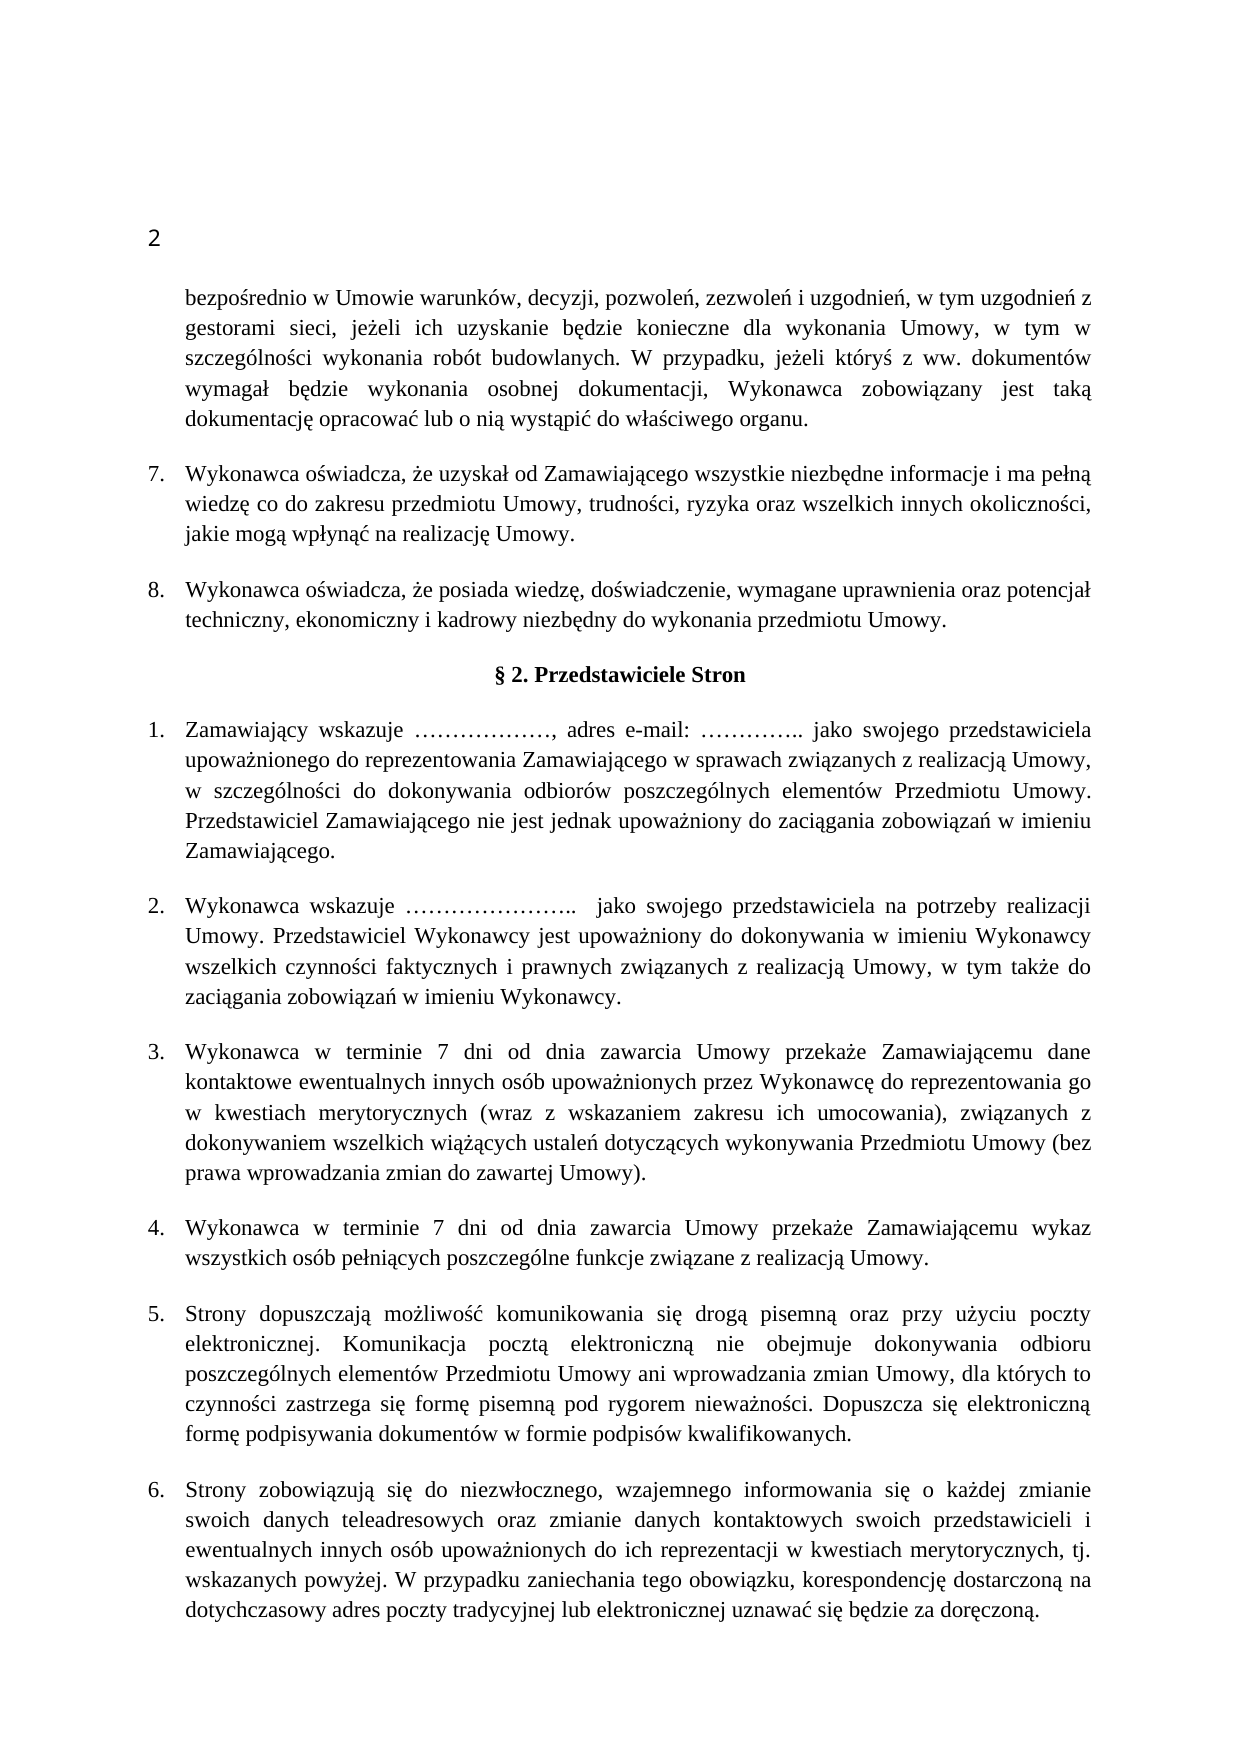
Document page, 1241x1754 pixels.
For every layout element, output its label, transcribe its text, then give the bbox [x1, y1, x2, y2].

list Zamawiający wskazuje ………………, adres e-mail: ………….. jako swojego przedstawiciela upoważnionego do reprezentowania Zamawiającego w sprawach związanych z realizacją Umowy, w szczególności do dokonywania odbiorów poszczególnych elementów Przedmiotu Umowy. Przedstawiciel Zamawiającego nie jest jednak upoważniony do zaciągania zobowiązań w imieniu Zamawiającego. [148, 716, 1092, 863]
list Wykonawca oświadcza, że posiada wiedzę, doświadczenie, wymagane uprawnienia oraz potencjał techniczny, ekonomiczny i kadrowy niezbędny do wykonania przedmiotu Umowy. [148, 576, 1092, 632]
list Wykonawca wskazuje ………………….. jako swojego przedstawiciela na potrzeby realizacji Umowy. Przedstawiciel Wykonawcy jest upoważniony do dokonywania w imieniu Wykonawcy wszelkich czynności faktycznych i prawnych związanych z realizacją Umowy, w tym także do zaciągania zobowiązań w imieniu Wykonawcy. [148, 892, 1092, 1009]
list Strony dopuszczają możliwość komunikowania się drogą pisemną oraz przy użyciu poczty elektronicznej. Komunikacja pocztą elektroniczną nie obejmuje dokonywania odbioru poszczególnych elementów Przedmiotu Umowy ani wprowadzania zmian Umowy, dla których to czynności zastrzega się formę pisemną pod rygorem nieważności. Dopuszcza się elektroniczną formę podpisywania dokumentów w formie podpisów kwalifikowanych. [148, 1299, 1092, 1447]
text § 2. Przedstawiciele Stron [148, 661, 1092, 687]
list Wykonawca w terminie 7 dni od dnia zawarcia Umowy przekaże Zamawiającemu dane kontaktowe ewentualnych innych osób upoważnionych przez Wykonawcę do reprezentowania go w kwestiach merytorycznych (wraz z wskazaniem zakresu ich umocowania), związanych z dokonywaniem wszelkich wiążących ustaleń dotyczących wykonywania Przedmiotu Umowy (bez prawa wprowadzania zmian do zawartej Umowy). [148, 1038, 1092, 1185]
list Wykonawca w terminie 7 dni od dnia zawarcia Umowy przekaże Zamawiającemu wykaz wszystkich osób pełniących poszczególne funkcje związane z realizacją Umowy. [148, 1214, 1092, 1271]
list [148, 284, 1092, 431]
list Strony zobowiązują się do niezwłocznego, wzajemnego informowania się o każdej zmianie swoich danych teleadresowych oraz zmianie danych kontaktowych swoich przedstawicieli i ewentualnych innych osób upoważnionych do ich reprezentacji w kwestiach merytorycznych, tj. wskazanych powyżej. W przypadku zaniechania tego obowiązku, korespondencję dostarczoną na dotychczasowy adres poczty tradycyjnej lub elektronicznej uznawać się będzie za doręczoną. [148, 1476, 1092, 1623]
list Wykonawca oświadcza, że uzyskał od Zamawiającego wszystkie niezbędne informacje i ma pełną wiedzę co do zakresu przedmiotu Umowy, trudności, ryzyka oraz wszelkich innych okoliczności, jakie mogą wpłynąć na realizację Umowy. [148, 460, 1092, 547]
